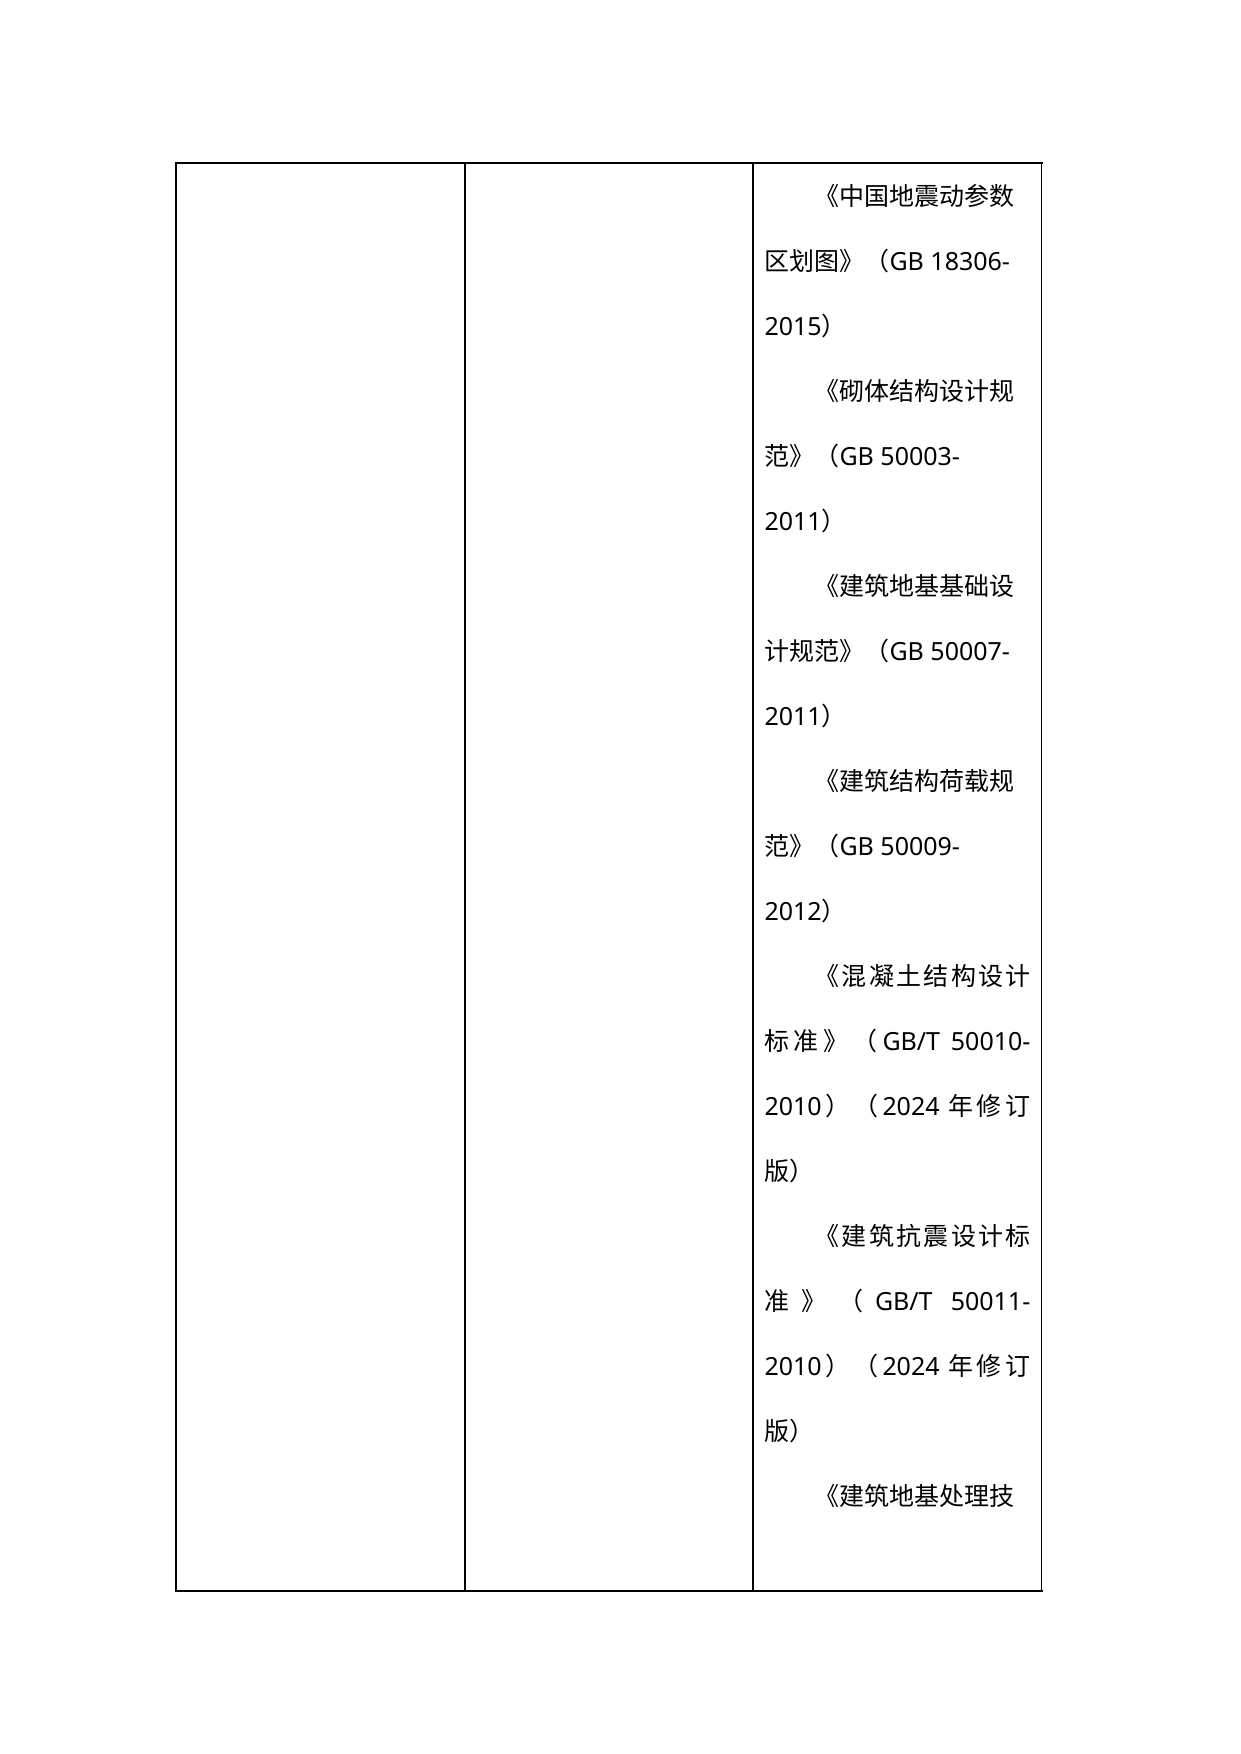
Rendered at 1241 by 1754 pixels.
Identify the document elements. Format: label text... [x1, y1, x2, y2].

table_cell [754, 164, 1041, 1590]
table_cell 1 [177, 164, 464, 1590]
table_cell [466, 164, 752, 1590]
